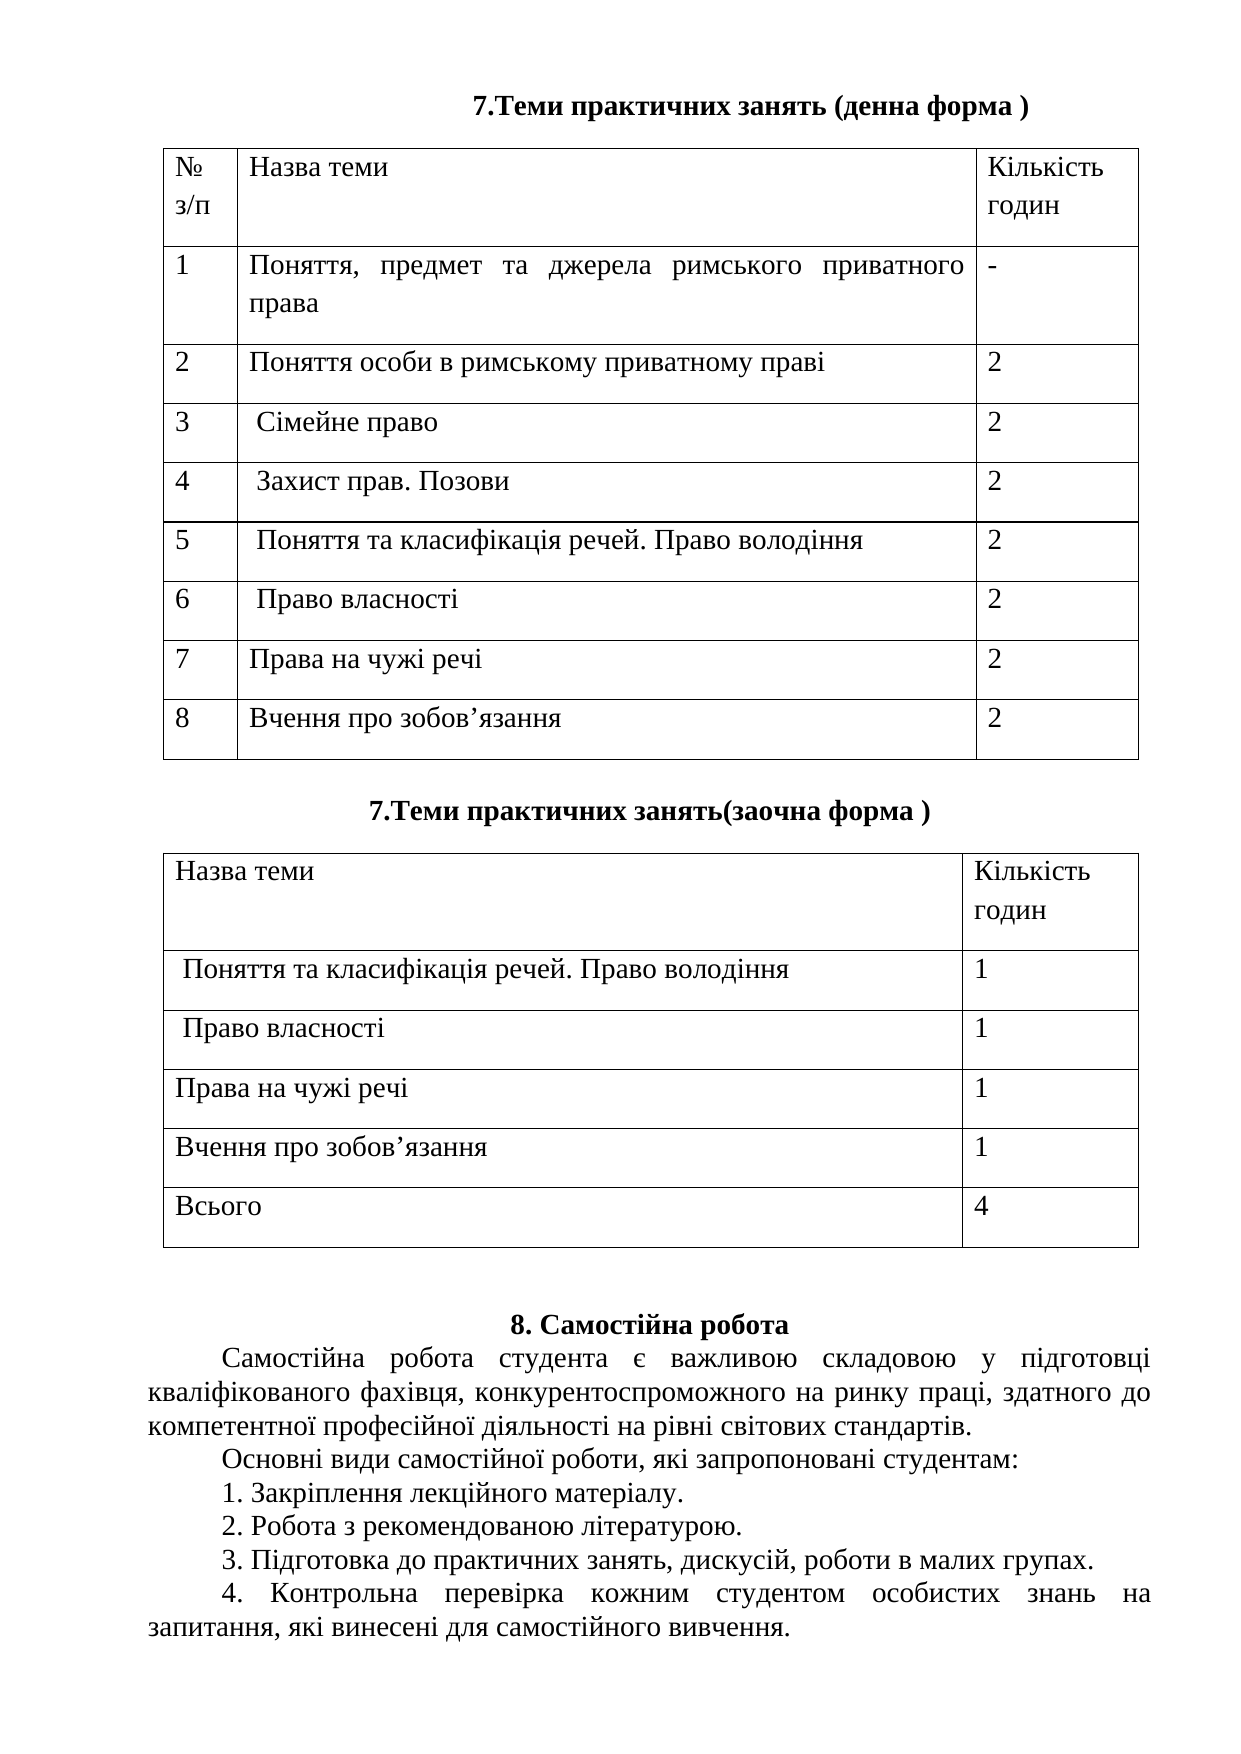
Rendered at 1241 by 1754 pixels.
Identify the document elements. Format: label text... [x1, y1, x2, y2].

text 7.Теми практичних занять (денна форма ) [472, 88, 1152, 122]
table_cell Сімейне право [238, 404, 976, 462]
table_cell Вчення про зобов’язання [238, 700, 976, 758]
table_cell Права на чужі речі [238, 641, 976, 699]
table_cell Право власності [164, 1011, 962, 1069]
table_cell 2 [977, 345, 1138, 403]
table_header № з/п [164, 149, 237, 246]
table_cell 7 [164, 641, 237, 699]
table_cell Поняття та класифікація речей. Право володіння [238, 523, 976, 581]
text Самостійна робота студента є важливою складовою у підготовці кваліфікованого фахівця, конкурентоспроможного на ринку праці, здатного до компетентної професійної діяльності на рівні світових стандартів. [148, 1341, 1152, 1441]
table_header Назва теми [238, 149, 976, 246]
table_header Кількість годин [977, 149, 1138, 246]
text 7.Теми практичних занять(заочна форма ) [148, 793, 1152, 827]
table_header Кількість годин [963, 854, 1138, 950]
table_cell Захист прав. Позови [238, 463, 976, 521]
text 2. Робота з рекомендованою літературою. [148, 1508, 1152, 1542]
table_cell 2 [977, 463, 1138, 521]
table_cell Права на чужі речі [164, 1070, 962, 1128]
table_cell 2 [977, 404, 1138, 462]
text 4. Контрольна перевірка кожним студентом особистих знань на запитання, які винесені для самостійного вивчення. [148, 1575, 1152, 1642]
table_cell 4 [963, 1188, 1138, 1247]
table_cell 8 [164, 700, 237, 758]
table_cell Поняття та класифікація речей. Право володіння [164, 951, 962, 1009]
table_cell 2 [977, 641, 1138, 699]
table_cell Поняття особи в римському приватному праві [238, 345, 976, 403]
table_cell 2 [977, 582, 1138, 640]
table_cell 3 [164, 404, 237, 462]
text Основні види самостійної роботи, які запропоновані студентам: [148, 1441, 1152, 1475]
table_cell 2 [164, 345, 237, 403]
table_cell 6 [164, 582, 237, 640]
table_cell Право власності [238, 582, 976, 640]
table_cell 4 [164, 463, 237, 521]
table_cell 2 [977, 700, 1138, 758]
text 1. Закріплення лекційного матеріалу. [148, 1475, 1152, 1508]
table_cell 2 [977, 523, 1138, 581]
text 8. Самостійна робота [148, 1307, 1152, 1341]
table_cell 1 [963, 951, 1138, 1009]
table_cell 1 [963, 1070, 1138, 1128]
table_header Назва теми [164, 854, 962, 950]
table_cell 1 [164, 247, 237, 343]
table_cell 5 [164, 523, 237, 581]
table_cell Всього [164, 1188, 962, 1247]
table_cell 1 [963, 1129, 1138, 1187]
table_cell Вчення про зобов’язання [164, 1129, 962, 1187]
table_cell Поняття, предмет та джерела римського приватного права [238, 247, 976, 343]
table_cell - [977, 247, 1138, 343]
text 3. Підготовка до практичних занять, дискусій, роботи в малих групах. [148, 1542, 1152, 1575]
table_cell 1 [963, 1011, 1138, 1069]
